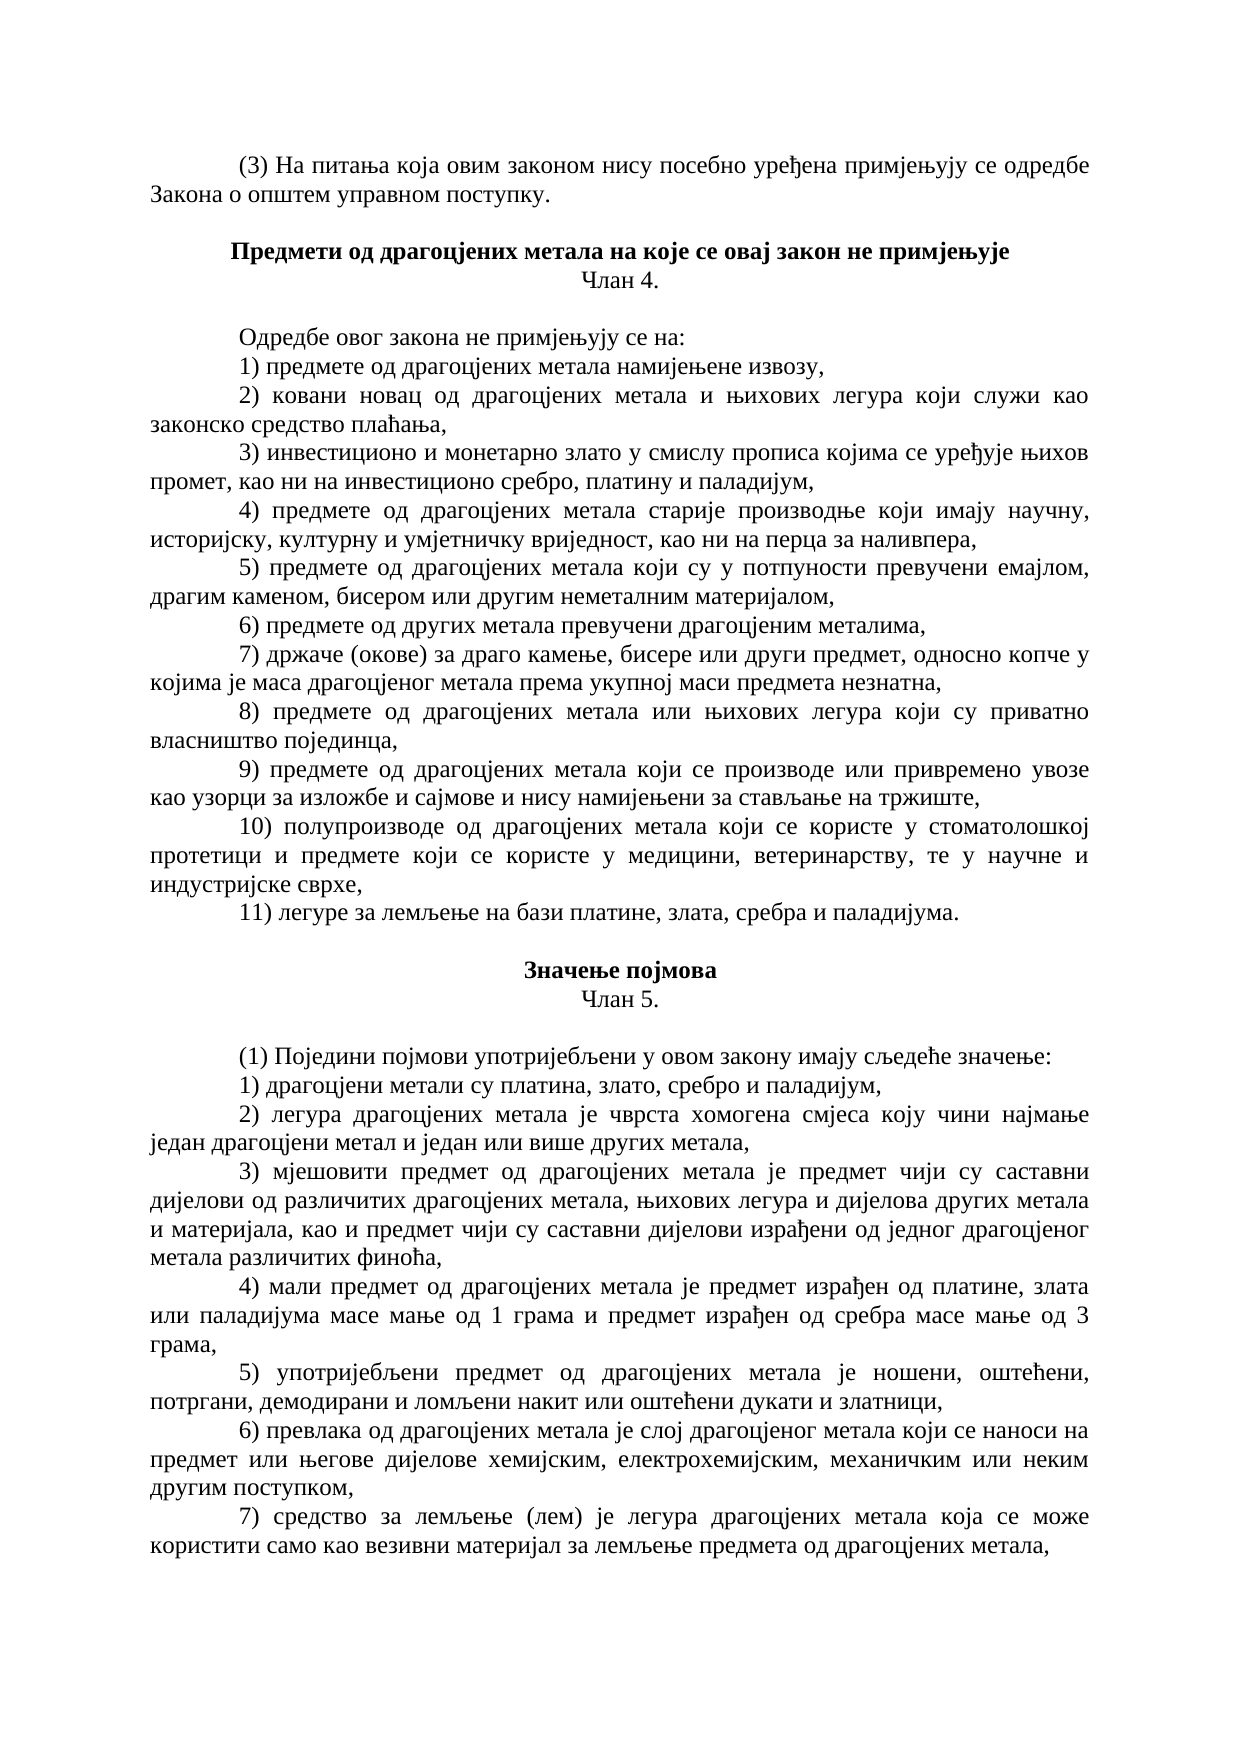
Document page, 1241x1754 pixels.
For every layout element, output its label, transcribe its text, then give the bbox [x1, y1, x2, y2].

text 2) легура драгоцјених метала је чврста хомогена смјеса коју чини најмање један драгоцјени метал и један или више других метала, [150, 1099, 1090, 1156]
text 5) употријебљени предмет од драгоцјених метала је ношени, оштећени, потргани, демодирани и ломљени накит или оштећени дукати и златници, [150, 1357, 1090, 1415]
text 7) средство за лемљење (лем) је легура драгоцјених метала која се може користити само као везивни материјал за лемљење предмета од драгоцјених метала, [150, 1501, 1090, 1559]
text 8) предмете од драгоцјених метала или њихових легура који су приватно власништво појединца, [150, 696, 1090, 754]
text 4) предмете од драгоцјених метала старије производње који имају научну, историјску, културну и умјетничку вриједност, као ни на перца за наливпера, [150, 495, 1090, 552]
text Значење појмова [150, 955, 1090, 984]
text 10) полупроизводе од драгоцјених метала који се користе у стоматолошкој протетици и предмете који се користе у медицини, ветеринарству, те у научне и индустријске сврхе, [150, 811, 1090, 897]
text 1) предмете од драгоцјених метала намијењене извозу, [150, 351, 1090, 380]
text 4) мали предмет од драгоцјених метала је предмет израђен од платине, злата или паладијума масе мање од 1 грама и предмет израђен од сребра масе мање од 3 грама, [150, 1271, 1090, 1357]
text 1) драгоцјени метали су платина, злато, сребро и паладијум, [150, 1070, 1090, 1099]
text 6) превлака од драгоцјених метала је слој драгоцјеног метала који се наноси на предмет или његове дијелове хемијским, електрохемијским, механичким или неким другим поступком, [150, 1415, 1090, 1501]
text 3) инвестиционо и монетарно злато у смислу прописа којима се уређује њихов промет, као ни на инвестиционо сребро, платину и паладијум, [150, 437, 1090, 495]
text 9) предмете од драгоцјених метала који сe производе или привремено увозе као узорци за изложбе и сајмове и нису намијењени за стављање на тржиште, [150, 754, 1090, 811]
text 11) легуре за лемљење на бази платине, злата, сребра и паладијума. [150, 897, 1090, 926]
text 5) предмете од драгоцјених метала који су у потпуности превучени емајлом, драгим каменом, бисером или другим неметалним материјалом, [150, 552, 1090, 610]
text 7) држаче (окове) за драго камење, бисере или други предмет, односно копче у којима је маса драгоцјеног метала према укупној маси предмета незнатна, [150, 639, 1090, 696]
text 6) предмете од других метала превучени драгоцјеним металима, [150, 610, 1090, 639]
text (1) Поједини појмови употријебљени у овом закону имају сљедеће значење: [150, 1041, 1090, 1070]
text (3) На питања која овим законом нису посебно уређена примјењују се одредбе Закона о општем управном поступку. [150, 150, 1090, 207]
text Одредбе овог закона не примјењују се на: [150, 322, 1090, 351]
text Члан 5. [150, 984, 1090, 1012]
text Предмети од драгоцјених метала на које се овај закон не примјењује [150, 236, 1090, 265]
text 2) ковани новац од драгоцјених метала и њихових легура који служи као законско средство плаћања, [150, 380, 1090, 437]
text 3) мјешовити предмет од драгоцјених метала је предмет чији су саставни дијелови од различитих драгоцјених метала, њихових легура и дијелова других метала и материјала, као и предмет чији су саставни дијелови израђени од једног драгоцјеног метала различитих финоћа, [150, 1156, 1090, 1271]
text Члан 4. [150, 265, 1090, 294]
